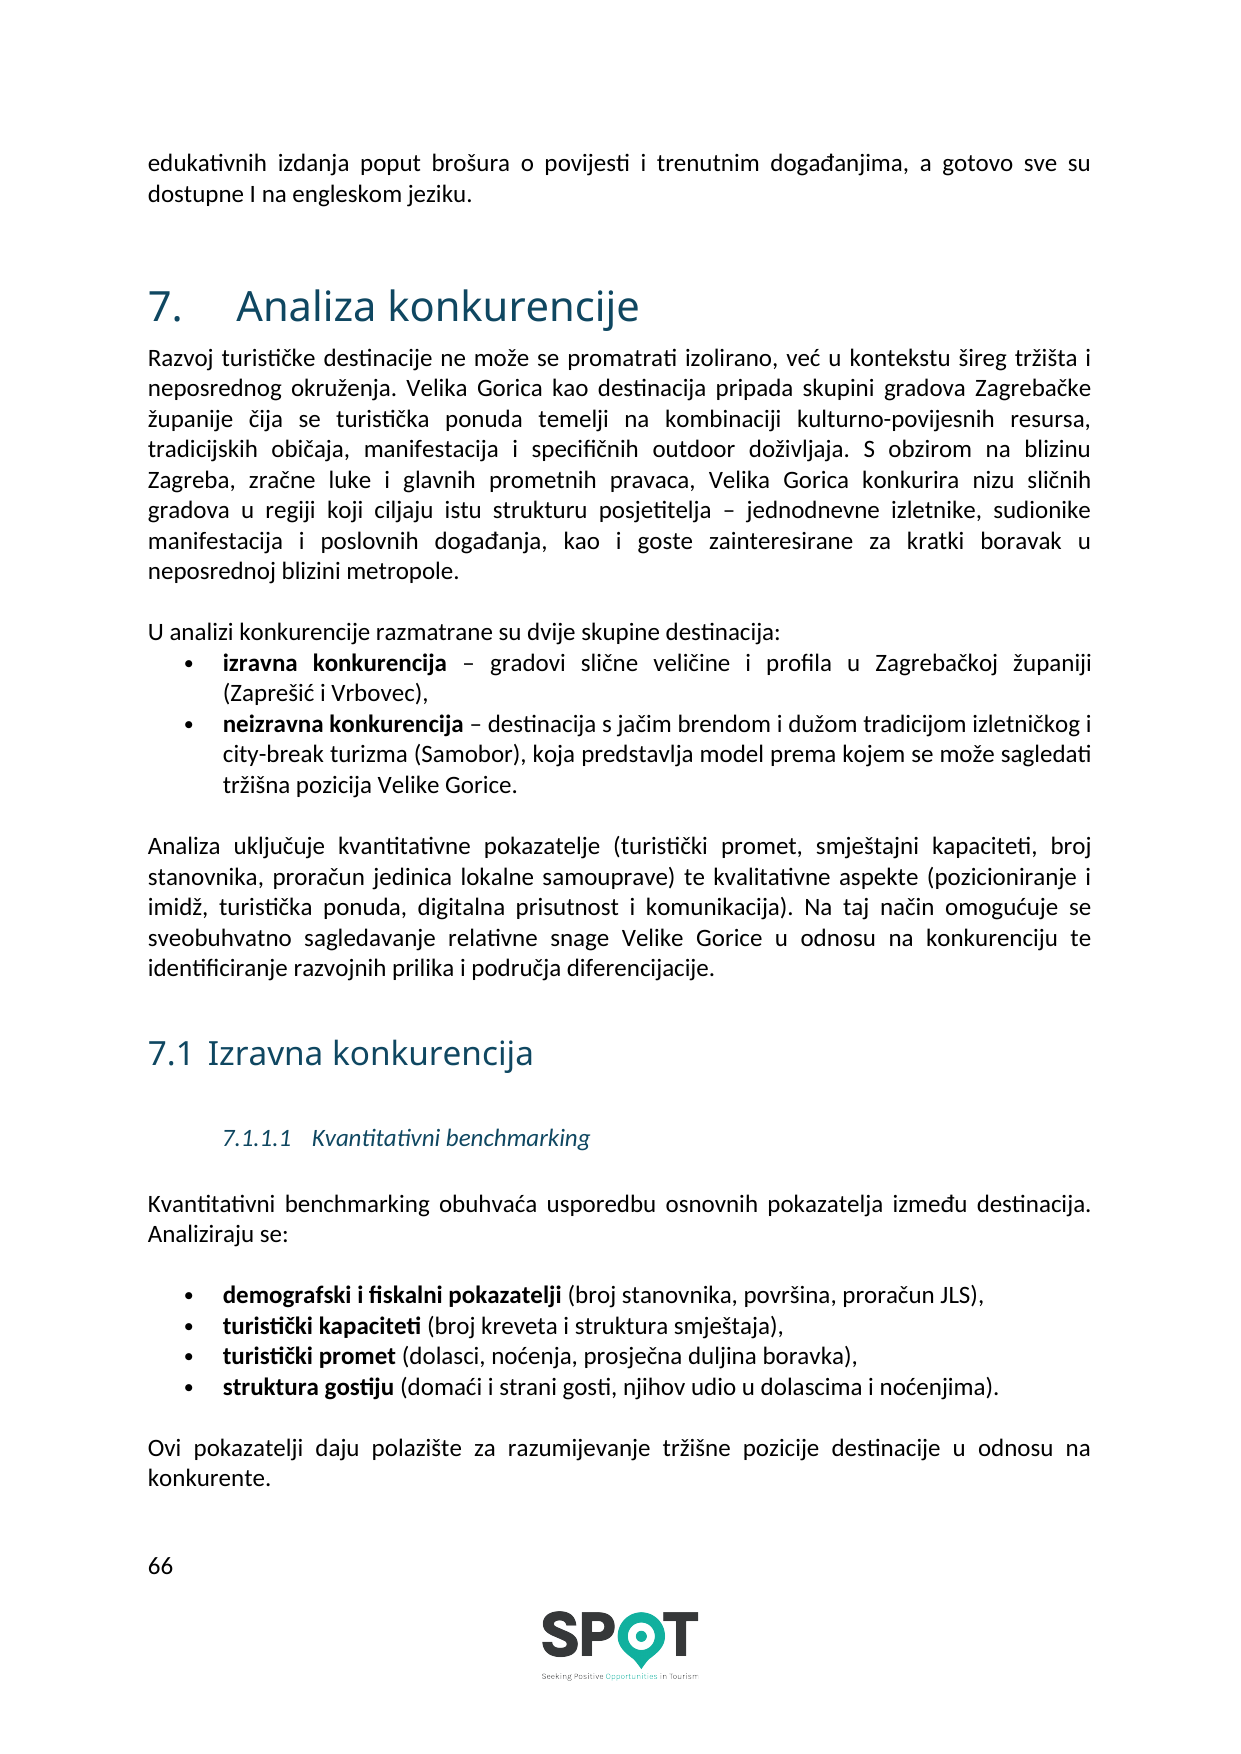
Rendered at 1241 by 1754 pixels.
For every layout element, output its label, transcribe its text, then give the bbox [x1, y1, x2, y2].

list izravna konkurencija – gradovi slične veličine i profila u Zagrebačkoj županiji (Zaprešić i Vrbovec), [185, 647, 1093, 708]
text U analizi konkurencije razmatrane su dvije skupine destinacija: [148, 616, 1093, 647]
subtitle Kvantitativni benchmarking [222, 1122, 1093, 1153]
text Kvantitativni benchmarking obuhvaća usporedbu osnovnih pokazatelja između destinacija. Analiziraju se: [148, 1188, 1093, 1249]
text Razvoj turističke destinacije ne može se promatrati izolirano, već u kontekstu šireg tržišta i neposrednog okruženja. Velika Gorica kao destinacija pripada skupini gradova Zagrebačke županije čija se turistička ponuda temelji na kombinaciji kulturno-povijesnih resursa, tradicijskih običaja, manifestacija i specifičnih outdoor doživljaja. S obzirom na blizinu Zagreba, zračne luke i glavnih prometnih pravaca, Velika Gorica konkurira nizu sličnih gradova u regiji koji ciljaju istu strukturu posjetitelja – jednodnevne izletnike, sudionike manifestacija i poslovnih događanja, kao i goste zainteresirane za kratki boravak u neposrednoj blizini metropole. [148, 342, 1093, 586]
text Ovi pokazatelji daju polazište za razumijevanje tržišne pozicije destinacije u odnosu na konkurente. [148, 1432, 1093, 1493]
list turistički kapaciteti (broj kreveta i struktura smještaja), [185, 1310, 1093, 1340]
text Analiza uključuje kvantitativne pokazatelje (turistički promet, smještajni kapaciteti, broj stanovnika, proračun jedinica lokalne samouprave) te kvalitativne aspekte (pozicioniranje i imidž, turistička ponuda, digitalna prisutnost i komunikacija). Na taj način omogućuje se sveobuhvatno sagledavanje relativne snage Velike Gorice u odnosu na konkurenciju te identificiranje razvojnih prilika i područja diferencijacije. [148, 830, 1093, 983]
subtitle Analiza konkurencije [148, 277, 1093, 333]
list struktura gostiju (domaći i strani gosti, njihov udio u dolascima i noćenjima). [185, 1371, 1093, 1401]
subtitle Izravna konkurencija [148, 1030, 1093, 1075]
list demografski i fiskalni pokazatelji (broj stanovnika, površina, proračun JLS), [185, 1279, 1093, 1310]
list turistički promet (dolasci, noćenja, prosječna duljina boravka), [185, 1340, 1093, 1371]
picture [542, 1611, 699, 1681]
list neizravna konkurencija – destinacija s jačim brendom i dužom tradicijom izletničkog i city-break turizma (Samobor), koja predstavlja model prema kojem se može sagledati tržišna pozicija Velike Gorice. [185, 708, 1093, 799]
